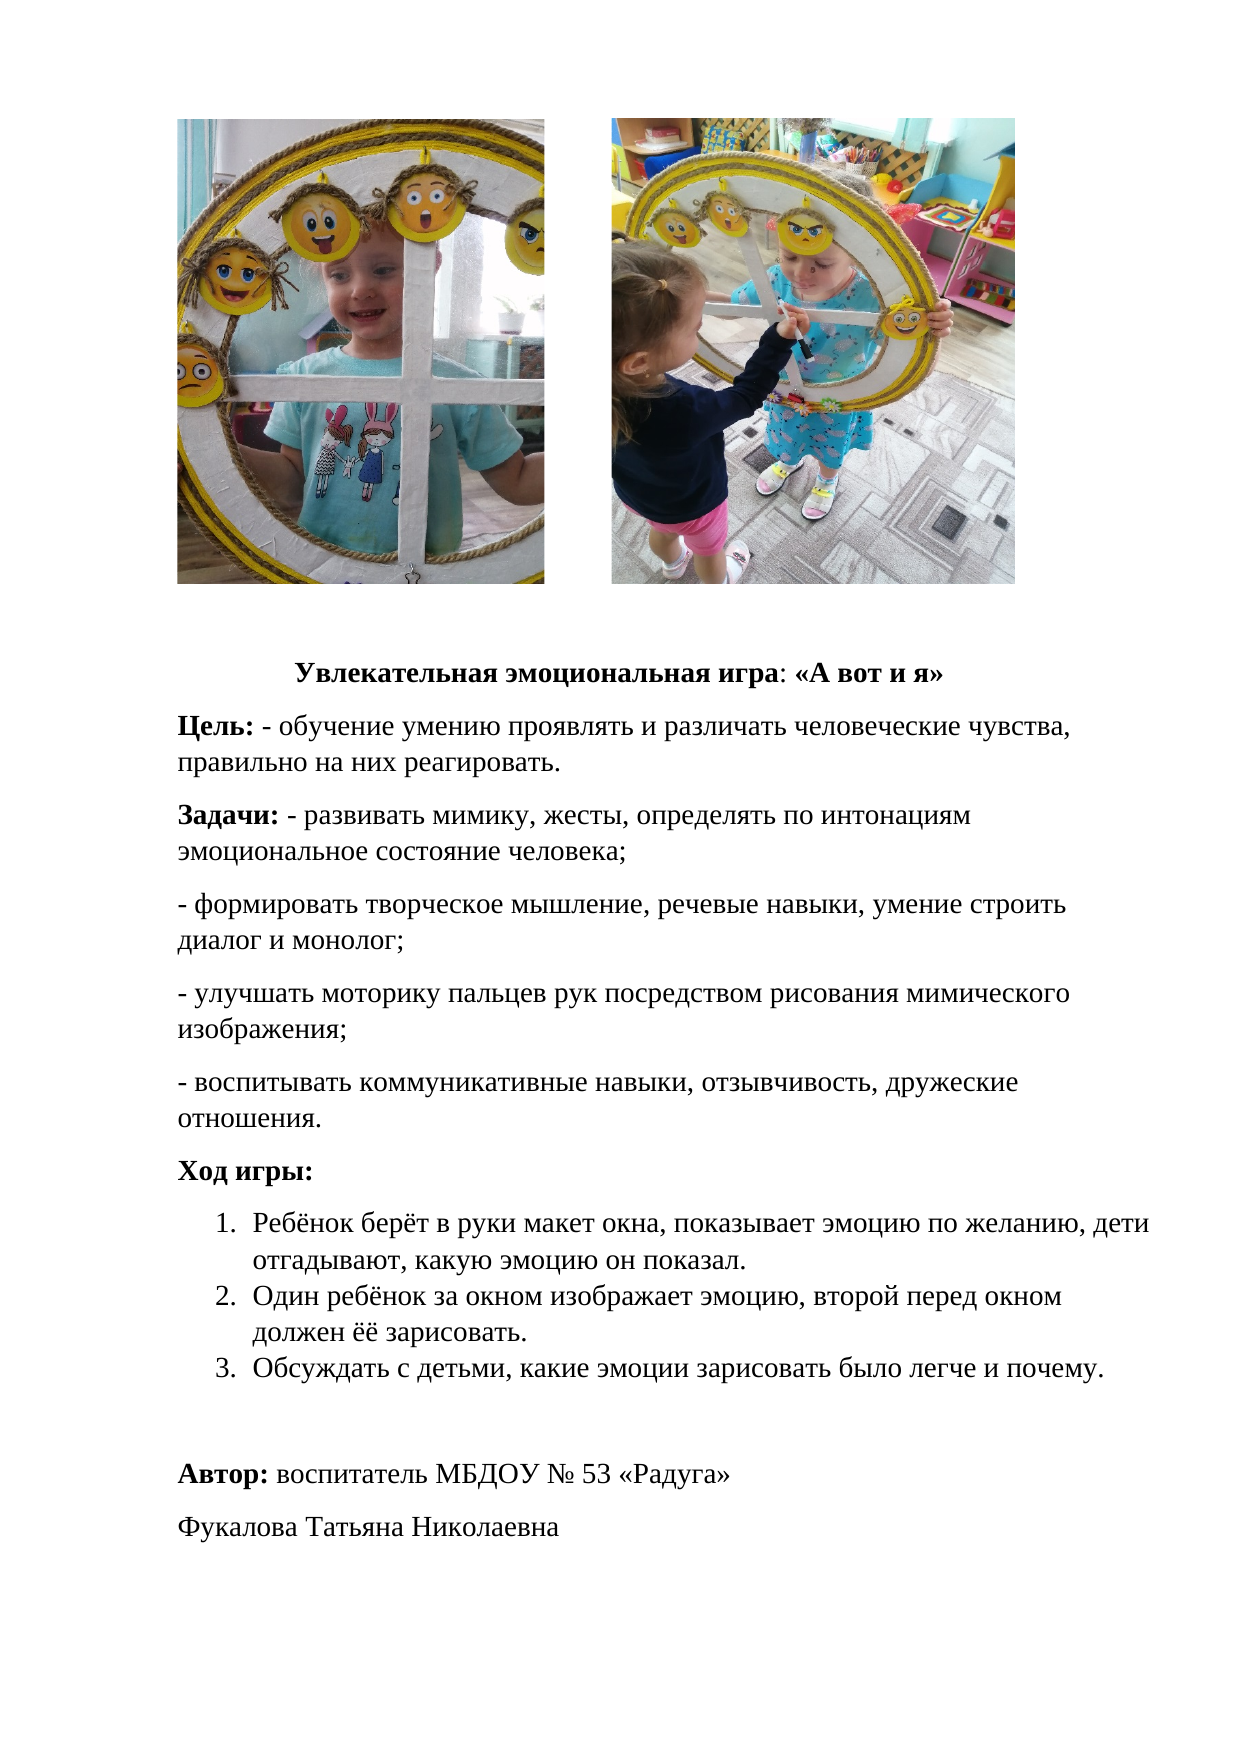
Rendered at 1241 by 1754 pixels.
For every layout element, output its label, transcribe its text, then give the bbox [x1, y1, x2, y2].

list Один ребёнок за окном изображает эмоцию, второй перед окном должен ёё зарисовать. [215, 1278, 1152, 1348]
text Увлекательная эмоциональная игра: «А вот и я» [177, 655, 1152, 689]
picture [611, 118, 1015, 584]
text - воспитывать коммуникативные навыки, отзывчивость, дружеские отношения. [177, 1064, 1152, 1133]
text - улучшать моторику пальцев рук посредством рисования мимического изображения; [177, 975, 1152, 1044]
picture [177, 119, 545, 584]
list Ребёнок берёт в руки макет окна, показывает эмоцию по желанию, дети отгадывают, какую эмоцию он показал. [215, 1206, 1152, 1275]
text Автор: воспитатель МБДОУ № 53 «Радуга» [177, 1456, 1152, 1489]
text Фукалова Татьяна Николаевна [177, 1509, 1152, 1542]
text Цель: - обучение умению проявлять и различать человеческие чувства, правильно на них реагировать. [177, 708, 1152, 778]
text Ход игры: [177, 1153, 1152, 1186]
text Задачи: - развивать мимику, жесты, определять по интонациям эмоциональное состояние человека; [177, 797, 1152, 867]
text - формировать творческое мышление, речевые навыки, умение строить диалог и монолог; [177, 886, 1152, 956]
list Обсуждать с детьми, какие эмоции зарисовать было легче и почему. [215, 1350, 1152, 1384]
